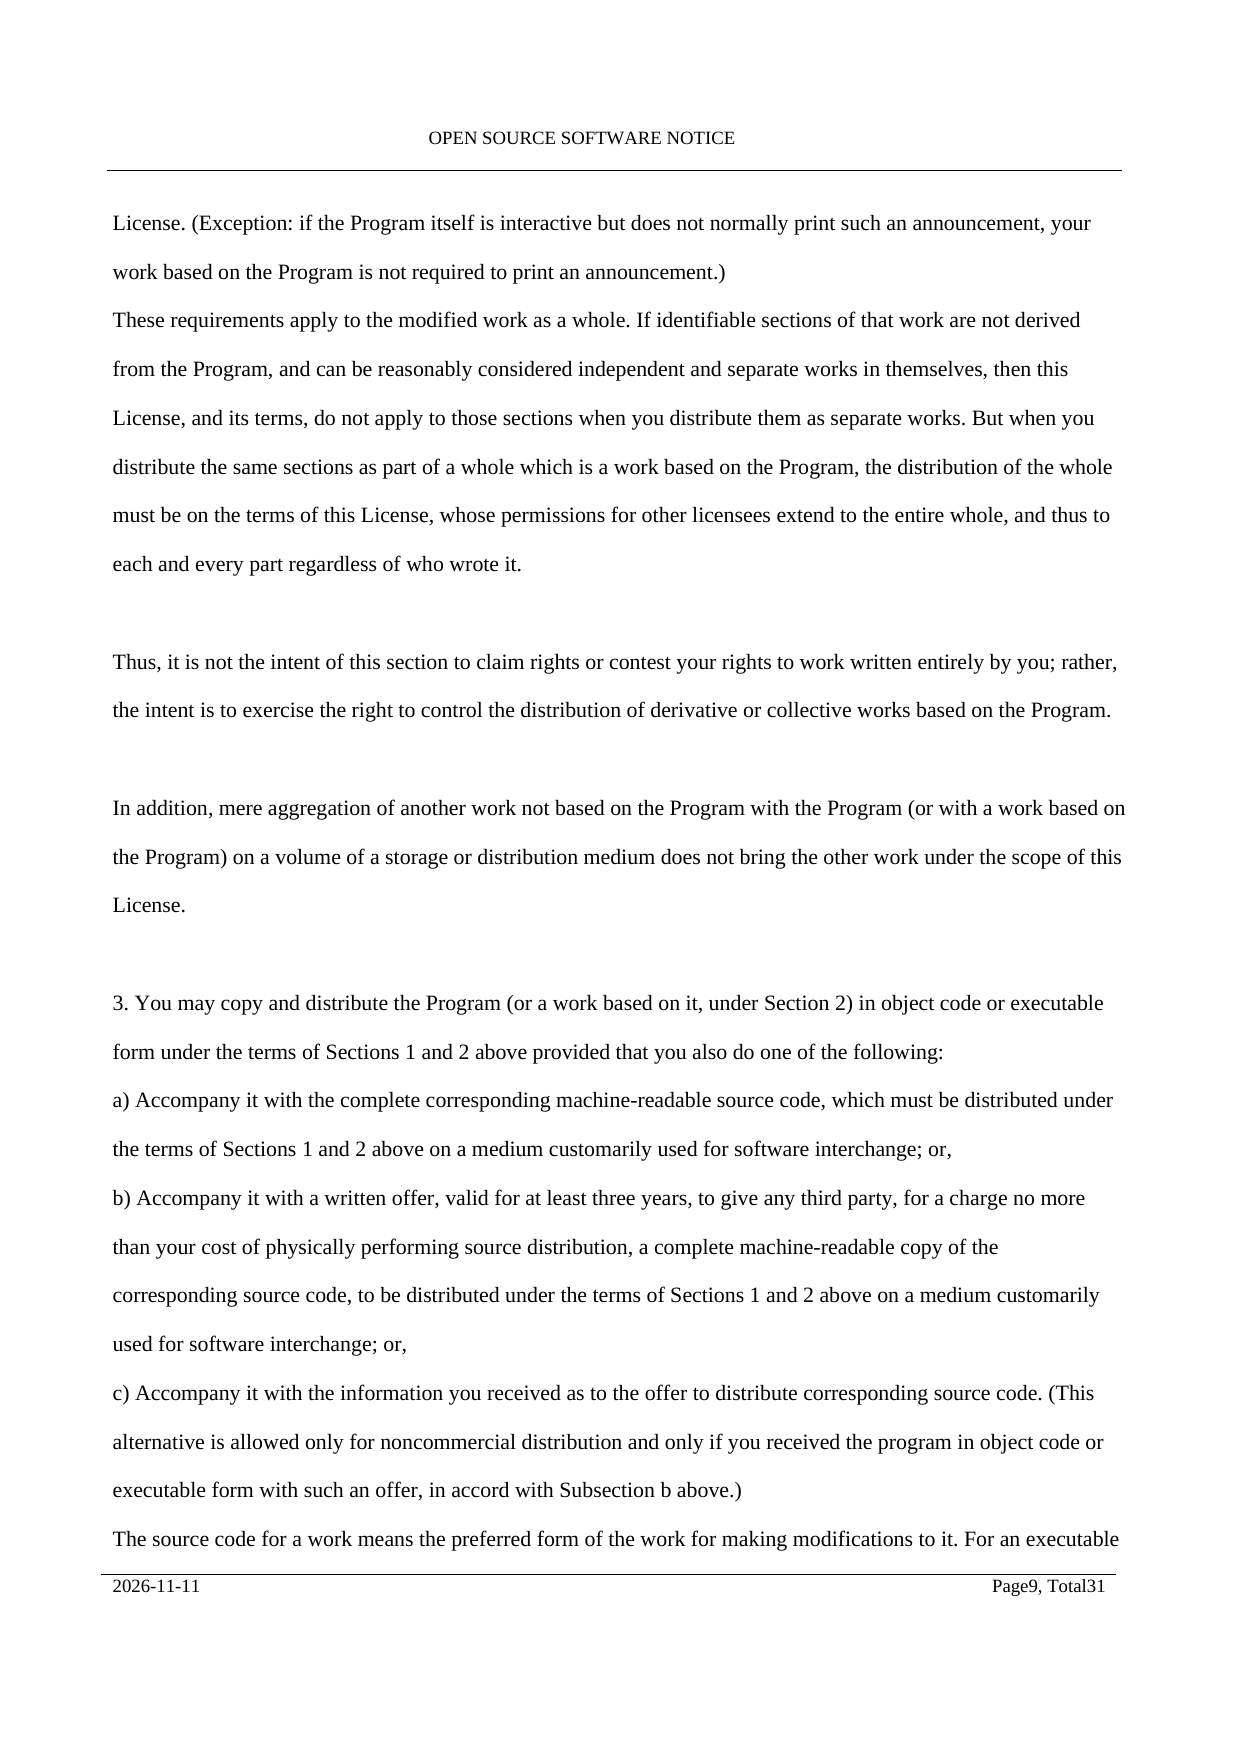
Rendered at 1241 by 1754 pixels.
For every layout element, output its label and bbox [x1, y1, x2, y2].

text [112, 206, 1128, 1555]
